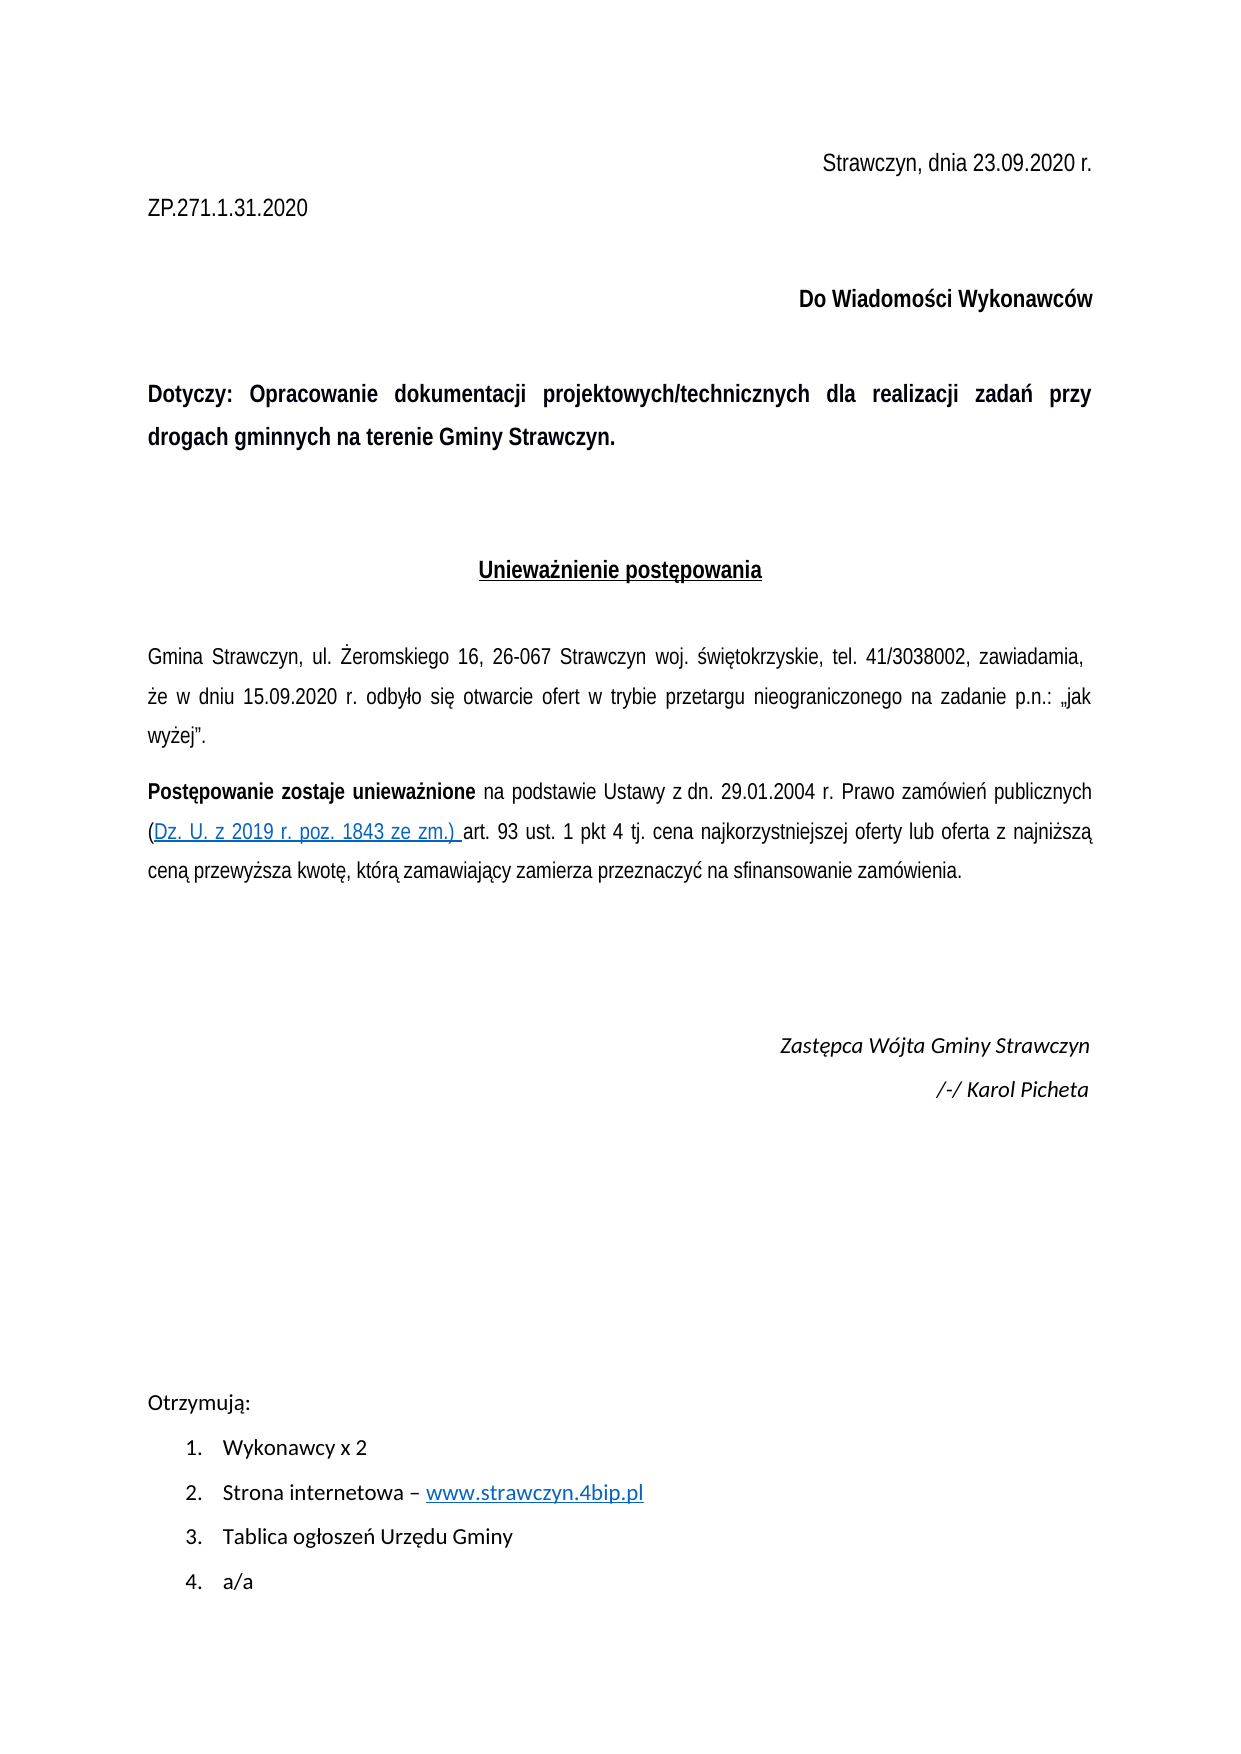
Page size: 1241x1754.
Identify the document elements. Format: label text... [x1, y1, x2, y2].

text Dotyczy: Opracowanie dokumentacji projektowych/technicznych dla realizacji zadań przy drogach gminnych na terenie Gminy Strawczyn. [148, 379, 1093, 451]
text Unieważnienie postępowania [148, 555, 1093, 583]
text Do Wiadomości Wykonawców [148, 283, 1093, 312]
text Strawczyn, dnia 23.09.2020 r. [148, 148, 1093, 176]
text Otrzymują: [148, 1388, 1093, 1416]
text Zastępca Wójta Gminy Strawczyn [148, 1031, 1093, 1059]
text Postępowanie zostaje unieważnione na podstawie Ustawy z dn. 29.01.2004 r. Prawo zamówień publicznych (Dz. U. z 2019 r. poz. 1843 ze zm.) art. 93 ust. 1 pkt 4 tj. cena najkorzystniejszej oferty lub oferta z najniższą ceną przewyższa kwotę, którą zamawiający zamierza przeznaczyć na sfinansowanie zamówienia. [148, 778, 1093, 883]
text ZP.271.1.31.2020 [148, 193, 1093, 222]
list Wykonawcy x 2 [185, 1433, 1093, 1461]
list a/a [185, 1567, 1093, 1595]
list Strona internetowa – www.strawczyn.4bip.pl [185, 1478, 1093, 1506]
text /-/ Karol Picheta [191, 1075, 1093, 1103]
text Gmina Strawczyn, ul. Żeromskiego 16, 26-067 Strawczyn woj. świętokrzyskie, tel. 41/3038002, zawiadamia, że w dniu 15.09.2020 r. odbyło się otwarcie ofert w trybie przetargu nieograniczonego na zadanie p.n.: „jak wyżej”. [148, 643, 1093, 748]
list Tablica ogłoszeń Urzędu Gminy [185, 1522, 1093, 1550]
